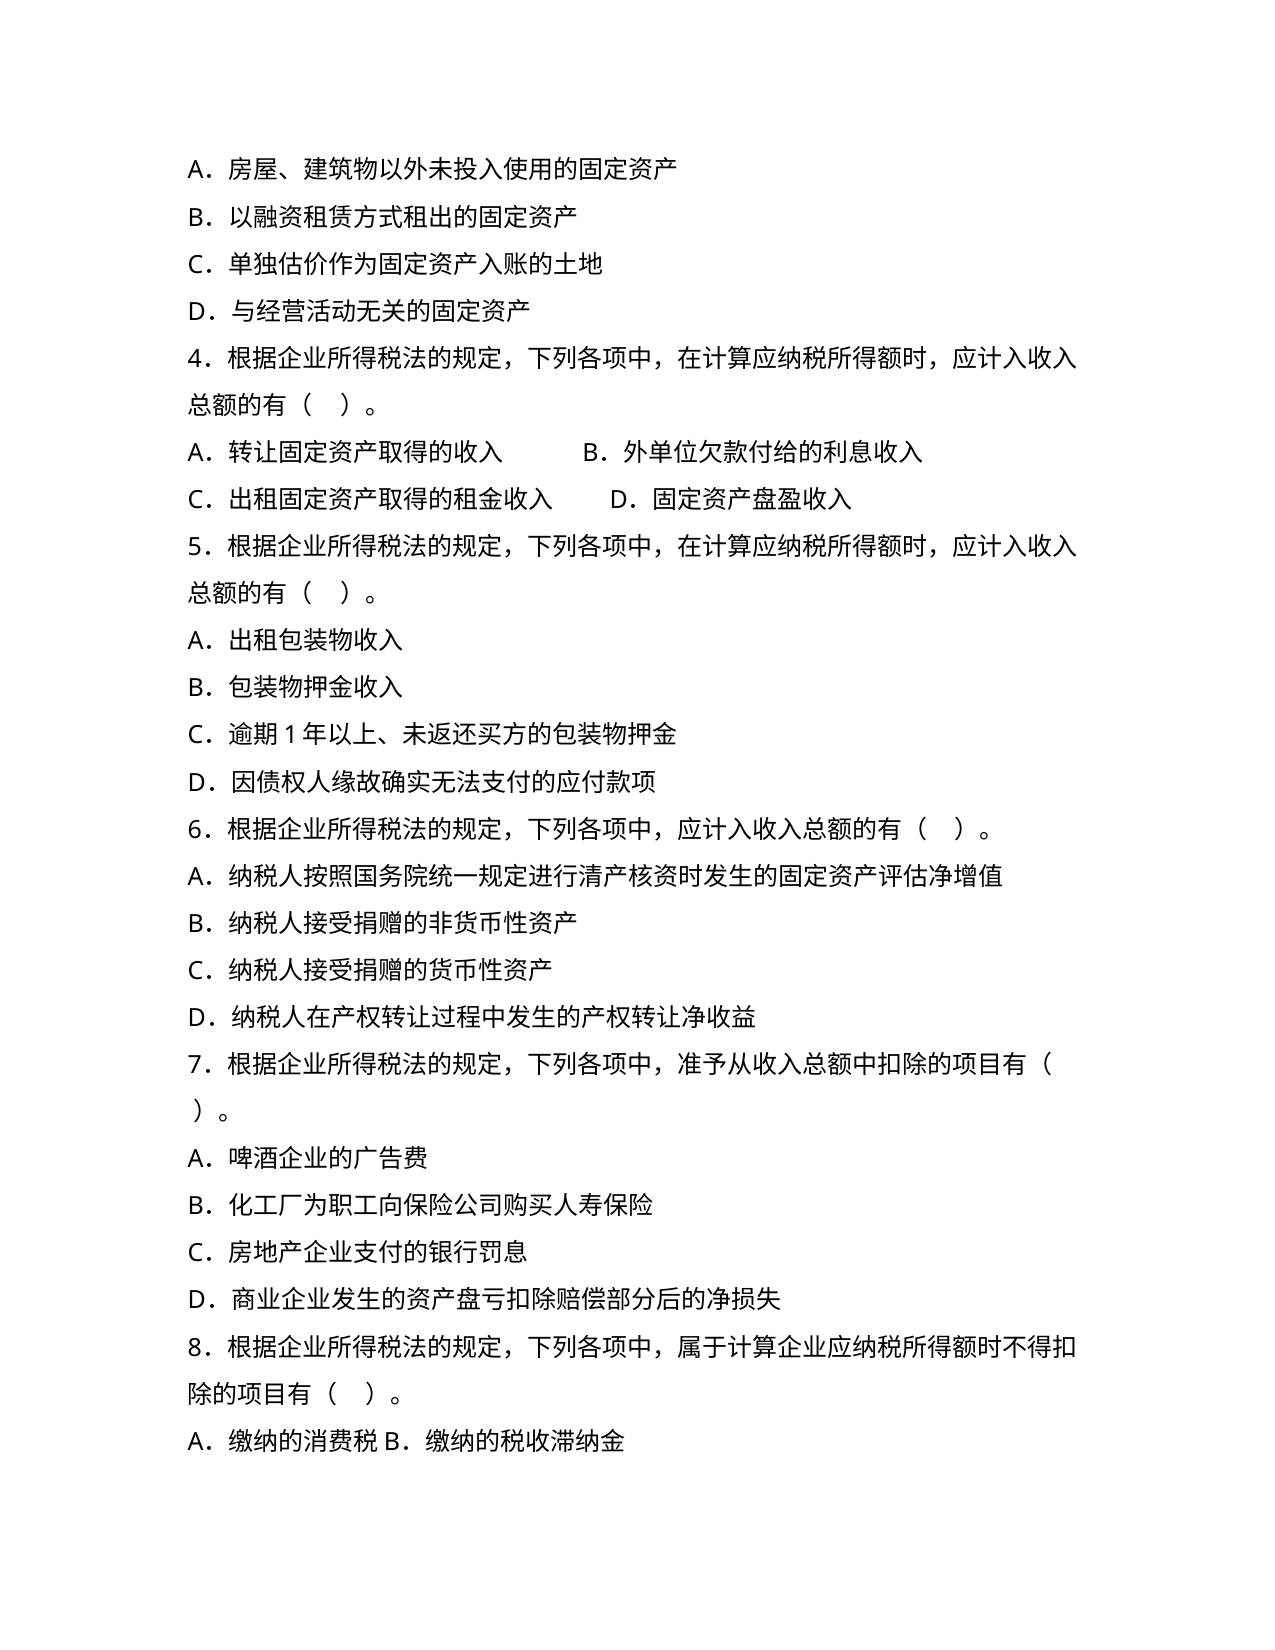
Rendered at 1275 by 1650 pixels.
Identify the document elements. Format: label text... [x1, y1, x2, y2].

text D．商业企业发生的资产盘亏扣除赔偿部分后的净损失 [187, 1280, 1087, 1316]
text D．纳税人在产权转让过程中发生的产权转让净收益 [187, 997, 1087, 1034]
text A．转让固定资产取得的收入 B．外单位欠款付给的利息收入 [187, 432, 1087, 469]
text A．啤酒企业的广告费 [187, 1139, 1087, 1175]
text B．化工厂为职工向保险公司购买人寿保险 [187, 1186, 1087, 1222]
text C．出租固定资产取得的租金收入 D．固定资产盘盈收入 [187, 479, 1087, 516]
text 6．根据企业所得税法的规定，下列各项中，应计入收入总额的有（ ）。 [187, 809, 1087, 845]
text A．缴纳的消费税B．缴纳的税收滞纳金 [187, 1421, 1087, 1457]
text C．单独估价作为固定资产入账的土地 [187, 244, 1087, 280]
text A．出租包装物收入 [187, 621, 1087, 657]
text B．包装物押金收入 [187, 668, 1087, 704]
text A．纳税人按照国务院统一规定进行清产核资时发生的固定资产评估净增值 [187, 856, 1087, 892]
text B．以融资租赁方式租出的固定资产 [187, 197, 1087, 233]
text D．与经营活动无关的固定资产 [187, 291, 1087, 327]
text B．纳税人接受捐赠的非货币性资产 [187, 903, 1087, 939]
text 5．根据企业所得税法的规定，下列各项中，在计算应纳税所得额时，应计入收入总额的有（ ）。 [187, 527, 1087, 610]
text C．逾期1年以上、未返还买方的包装物押金 [187, 715, 1087, 751]
text C．纳税人接受捐赠的货币性资产 [187, 950, 1087, 987]
text C．房地产企业支付的银行罚息 [187, 1233, 1087, 1269]
text A．房屋、建筑物以外未投入使用的固定资产 [187, 150, 1087, 186]
text 4．根据企业所得税法的规定，下列各项中，在计算应纳税所得额时，应计入收入总额的有（ ）。 [187, 338, 1087, 422]
text D．因债权人缘故确实无法支付的应付款项 [187, 762, 1087, 798]
text 7．根据企业所得税法的规定，下列各项中，准予从收入总额中扣除的项目有（ ）。 [187, 1044, 1087, 1128]
text 8．根据企业所得税法的规定，下列各项中，属于计算企业应纳税所得额时不得扣除的项目有（ ）。 [187, 1327, 1087, 1410]
